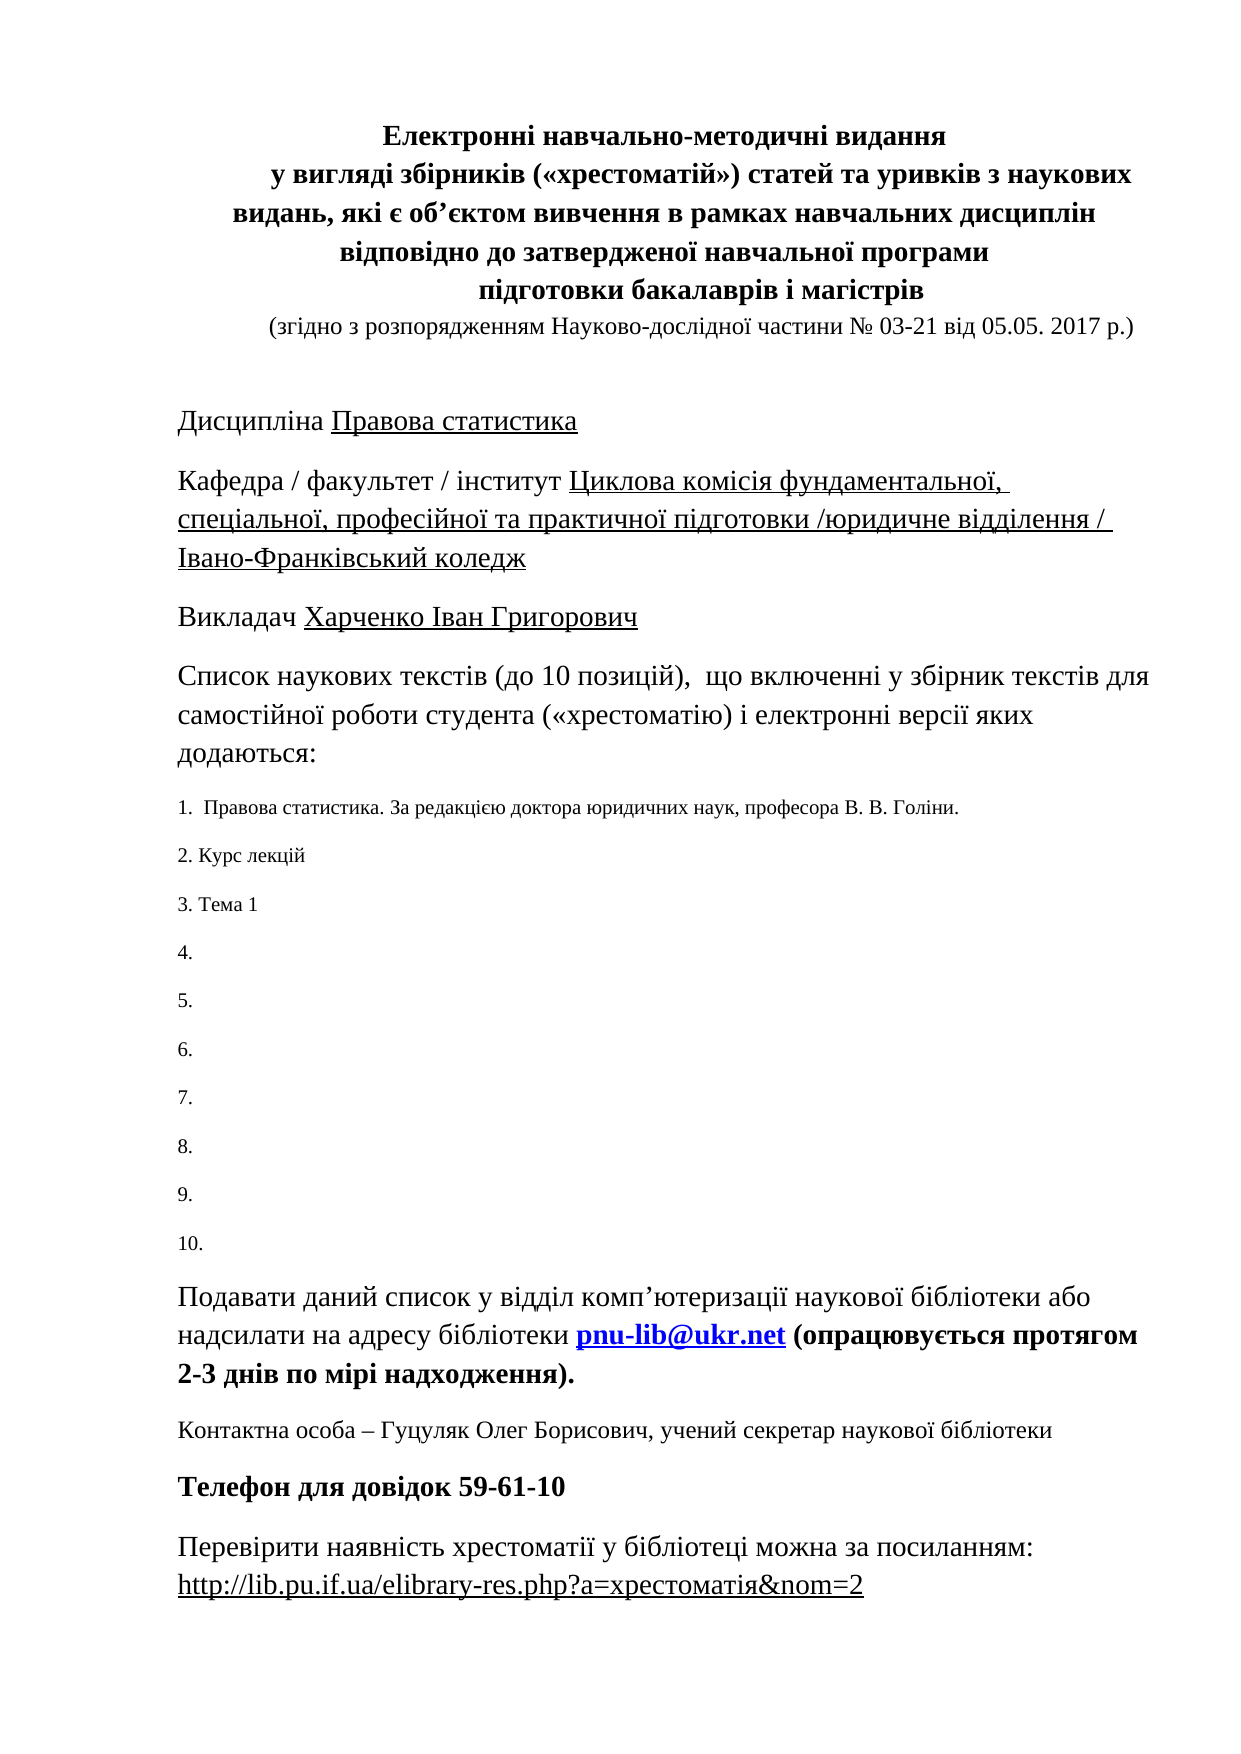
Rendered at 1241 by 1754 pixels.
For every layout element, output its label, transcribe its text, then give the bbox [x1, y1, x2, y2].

text підготовки бакалаврів і магістрів [177, 272, 1152, 306]
text 6. [177, 1037, 1152, 1061]
text 1. Правова статистика. За редакцією доктора юридичних наук, професора В. В. Голіни. [177, 795, 1152, 819]
text Список наукових текстів (до 10 позицій), що включенні у збірник текстів для самостійної роботи студента («хрестоматію) і електронні версії яких додаються: [177, 658, 1152, 769]
text Дисципліна Правова статистика [177, 403, 1152, 437]
text 8. [177, 1134, 1152, 1158]
text Перевірити наявність хрестоматії у бібліотеці можна за посиланням: http://lib.pu.if.ua/elibrary-res.php?a=хрестоматія&nom=2 [177, 1529, 1152, 1601]
text Контактна особа – Гуцуляк Олег Борисович, учений секретар наукової бібліотеки [177, 1415, 1152, 1444]
text 2. Курс лекцій [177, 843, 1152, 867]
text (згідно з розпорядженням Науково-дослідної частини № 03-21 від 05.05. 2017 р.) [177, 311, 1152, 339]
text Подавати даний список у відділ комп’ютеризації наукової бібліотеки або надсилати на адресу бібліотеки pnu-lib@ukr.net (опрацювується протягом 2-3 днів по мірі надходження). [177, 1279, 1152, 1389]
text у вигляді збірників («хрестоматій») статей та уривків з наукових видань, які є об’єктом вивчення в рамках навчальних дисциплін відповідно до затвердженої навчальної програми [177, 157, 1152, 267]
text 10. [177, 1231, 1152, 1254]
text 5. [177, 988, 1152, 1012]
text Викладач Харченко Іван Григорович [177, 599, 1152, 633]
text Електронні навчально-методичні видання [177, 118, 1152, 152]
text 4. [177, 940, 1152, 964]
text Кафедра / факультет / інститут Циклова комісія фундаментальної, спеціальної, професійної та практичної підготовки /юридичне відділення / Івано-Франківський коледж [177, 463, 1152, 573]
text 7. [177, 1085, 1152, 1109]
text 3. Тема 1 [177, 891, 1152, 916]
text Телефон для довідок 59-61-10 [177, 1469, 1152, 1503]
text 9. [177, 1182, 1152, 1206]
